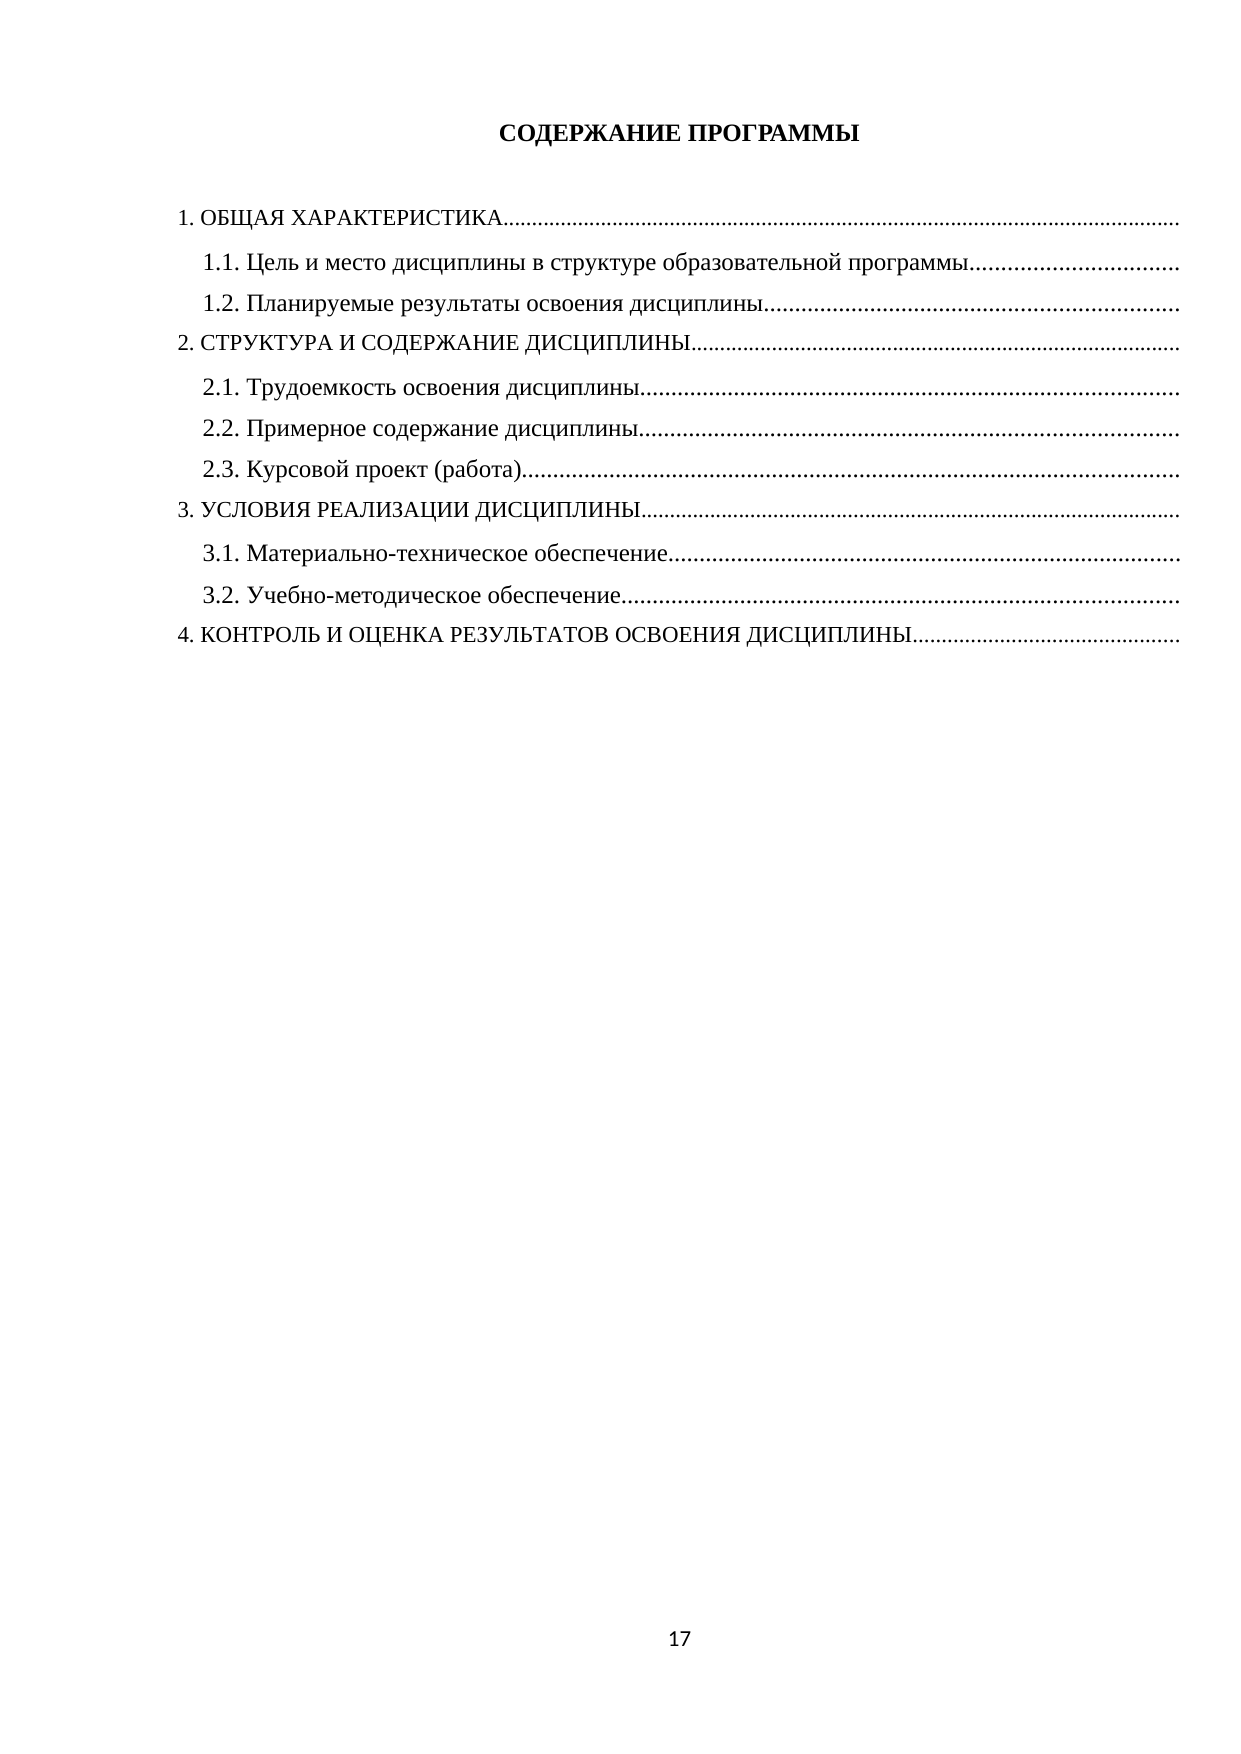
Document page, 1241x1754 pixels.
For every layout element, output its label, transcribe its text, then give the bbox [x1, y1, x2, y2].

text 1. ОБЩАЯ ХАРАКТЕРИСТИКА [177, 204, 1181, 230]
text 3. УСЛОВИЯ РЕАЛИЗАЦИИ ДИСЦИПЛИНЫ [177, 496, 1181, 522]
text 2.3. Курсовой проект (работа) [202, 454, 1181, 483]
text 4. КОНТРОЛЬ И ОЦЕНКА РЕЗУЛЬТАТОВ ОСВОЕНИЯ ДИСЦИПЛИНЫ [177, 621, 1181, 647]
text 1.1. Цель и место дисциплины в структуре образовательной программы [202, 247, 1181, 276]
text 3.2. Учебно-методическое обеспечение [202, 580, 1181, 608]
text 3.1. Материально-техническое обеспечение [202, 538, 1181, 567]
text 2. СТРУКТУРА И СОДЕРЖАНИЕ ДИСЦИПЛИНЫ [177, 329, 1181, 356]
text 1.2. Планируемые результаты освоения дисциплины [202, 288, 1181, 317]
text 2.1. Трудоемкость освоения дисциплины [202, 372, 1181, 401]
text СОДЕРЖАНИЕ ПРОГРАММЫ [177, 118, 1181, 147]
text 2.2. Примерное содержание дисциплины [202, 413, 1181, 442]
